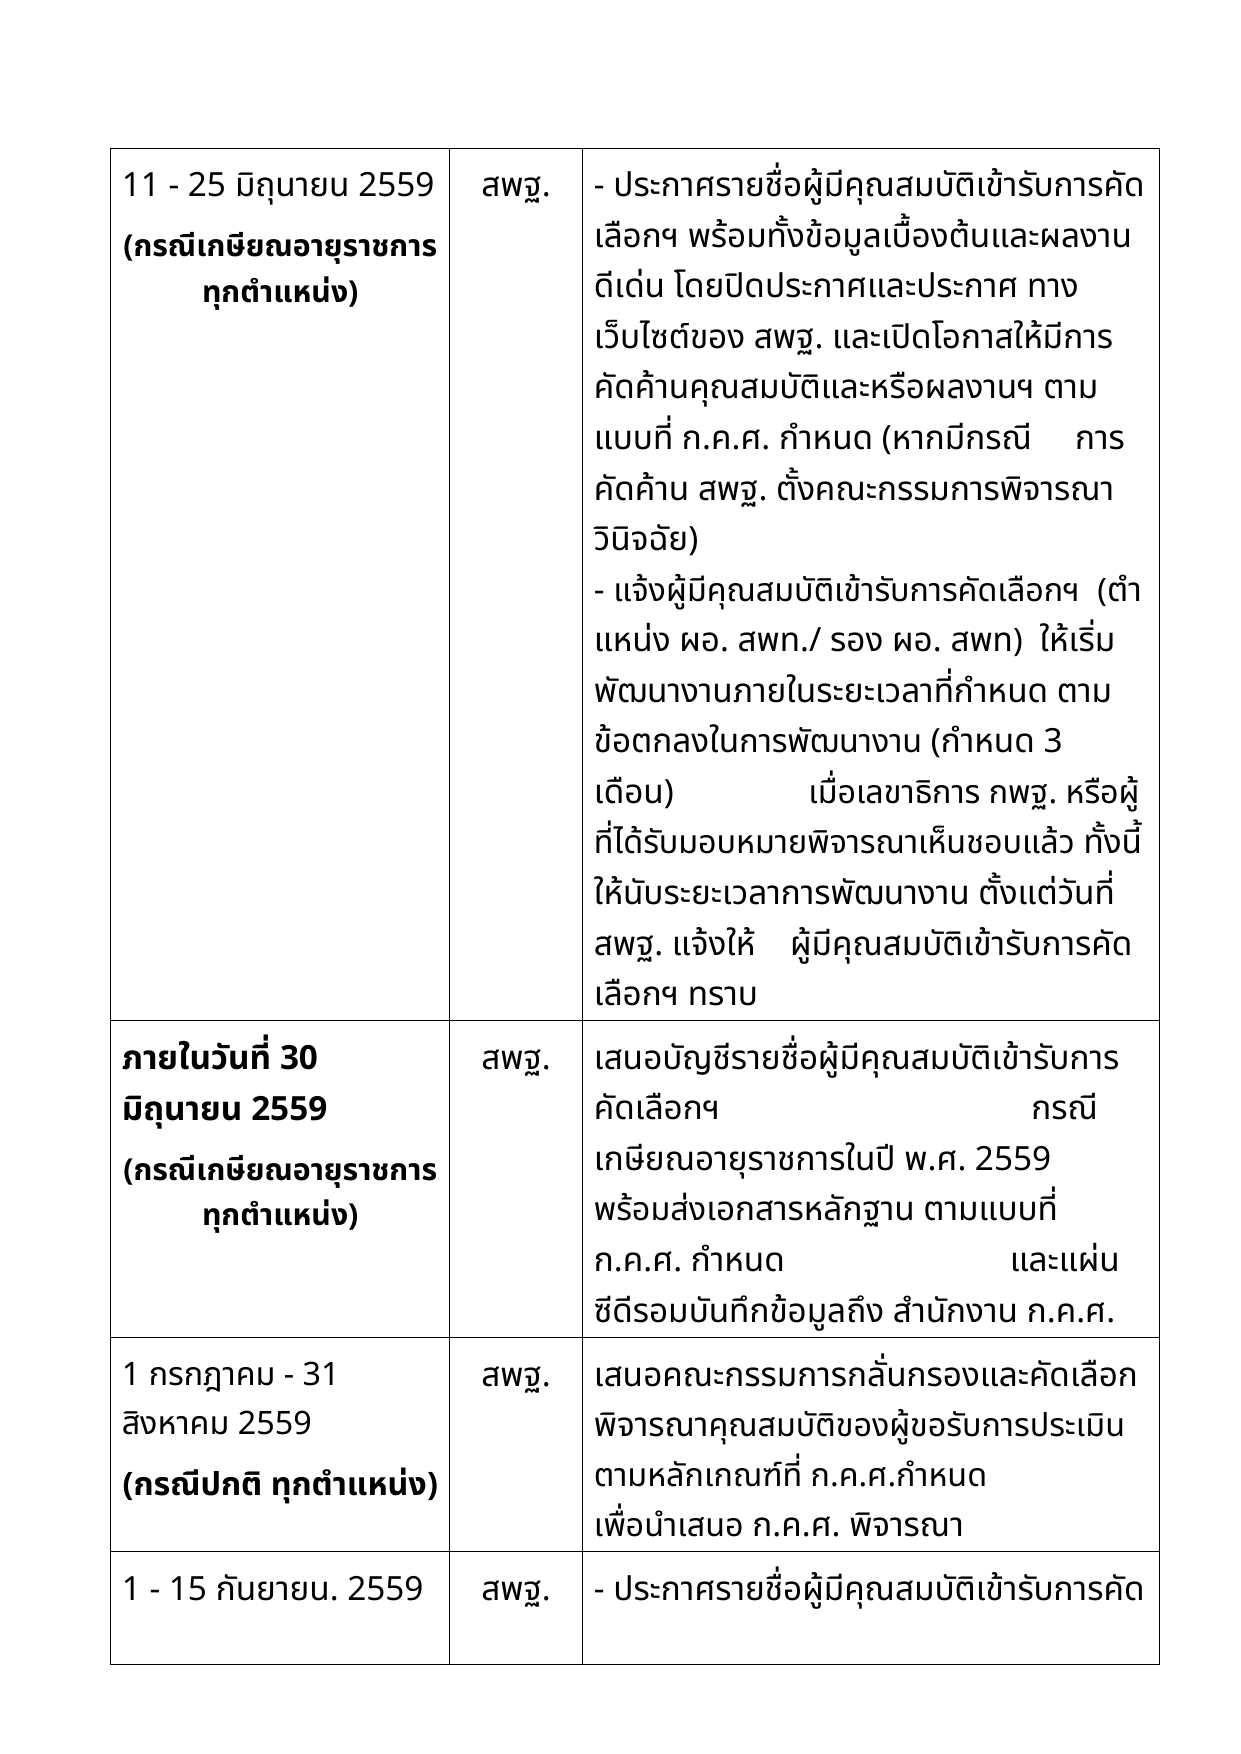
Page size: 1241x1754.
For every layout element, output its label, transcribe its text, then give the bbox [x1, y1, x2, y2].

table_cell เสนอบัญชีรายชื่อผู้มีคุณสมบัติเข้ารับการคัดเลือกฯ กรณีเกษียณอายุราชการในปี พ.ศ. 2559 พร้อมส่งเอกสารหลักฐาน ตามแบบที่ ก.ค.ศ. กำหนด และแผ่นซีดีรอมบันทึกข้อมูลถึง สำนักงาน ก.ค.ศ. [583, 1021, 1159, 1337]
table_cell สพฐ. [450, 149, 582, 1020]
table_cell 1 กรกฎาคม - 31 สิงหาคม 2559 (กรณีปกติ ทุกตำแหน่ง) [111, 1338, 449, 1551]
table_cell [111, 1552, 449, 1664]
table_cell สพฐ. [450, 1338, 582, 1551]
table_cell เสนอคณะกรรมการกลั่นกรองและคัดเลือกพิจารณาคุณสมบัติของผู้ขอรับการประเมิน ตามหลักเกณฑ์ที่ ก.ค.ศ.กำหนด เพื่อนำเสนอ ก.ค.ศ. พิจารณา [583, 1338, 1159, 1551]
table_cell ภายในวันที่ 30 มิถุนายน 2559 (กรณีเกษียณอายุราชการ ทุกตำแหน่ง) [111, 1021, 449, 1337]
table_cell สพฐ. [450, 1021, 582, 1337]
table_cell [583, 1552, 1159, 1664]
table_cell 11 - 25 มิถุนายน 2559 (กรณีเกษียณอายุราชการ ทุกตำแหน่ง) [111, 149, 449, 1020]
table_cell สพฐ. [450, 1552, 582, 1664]
